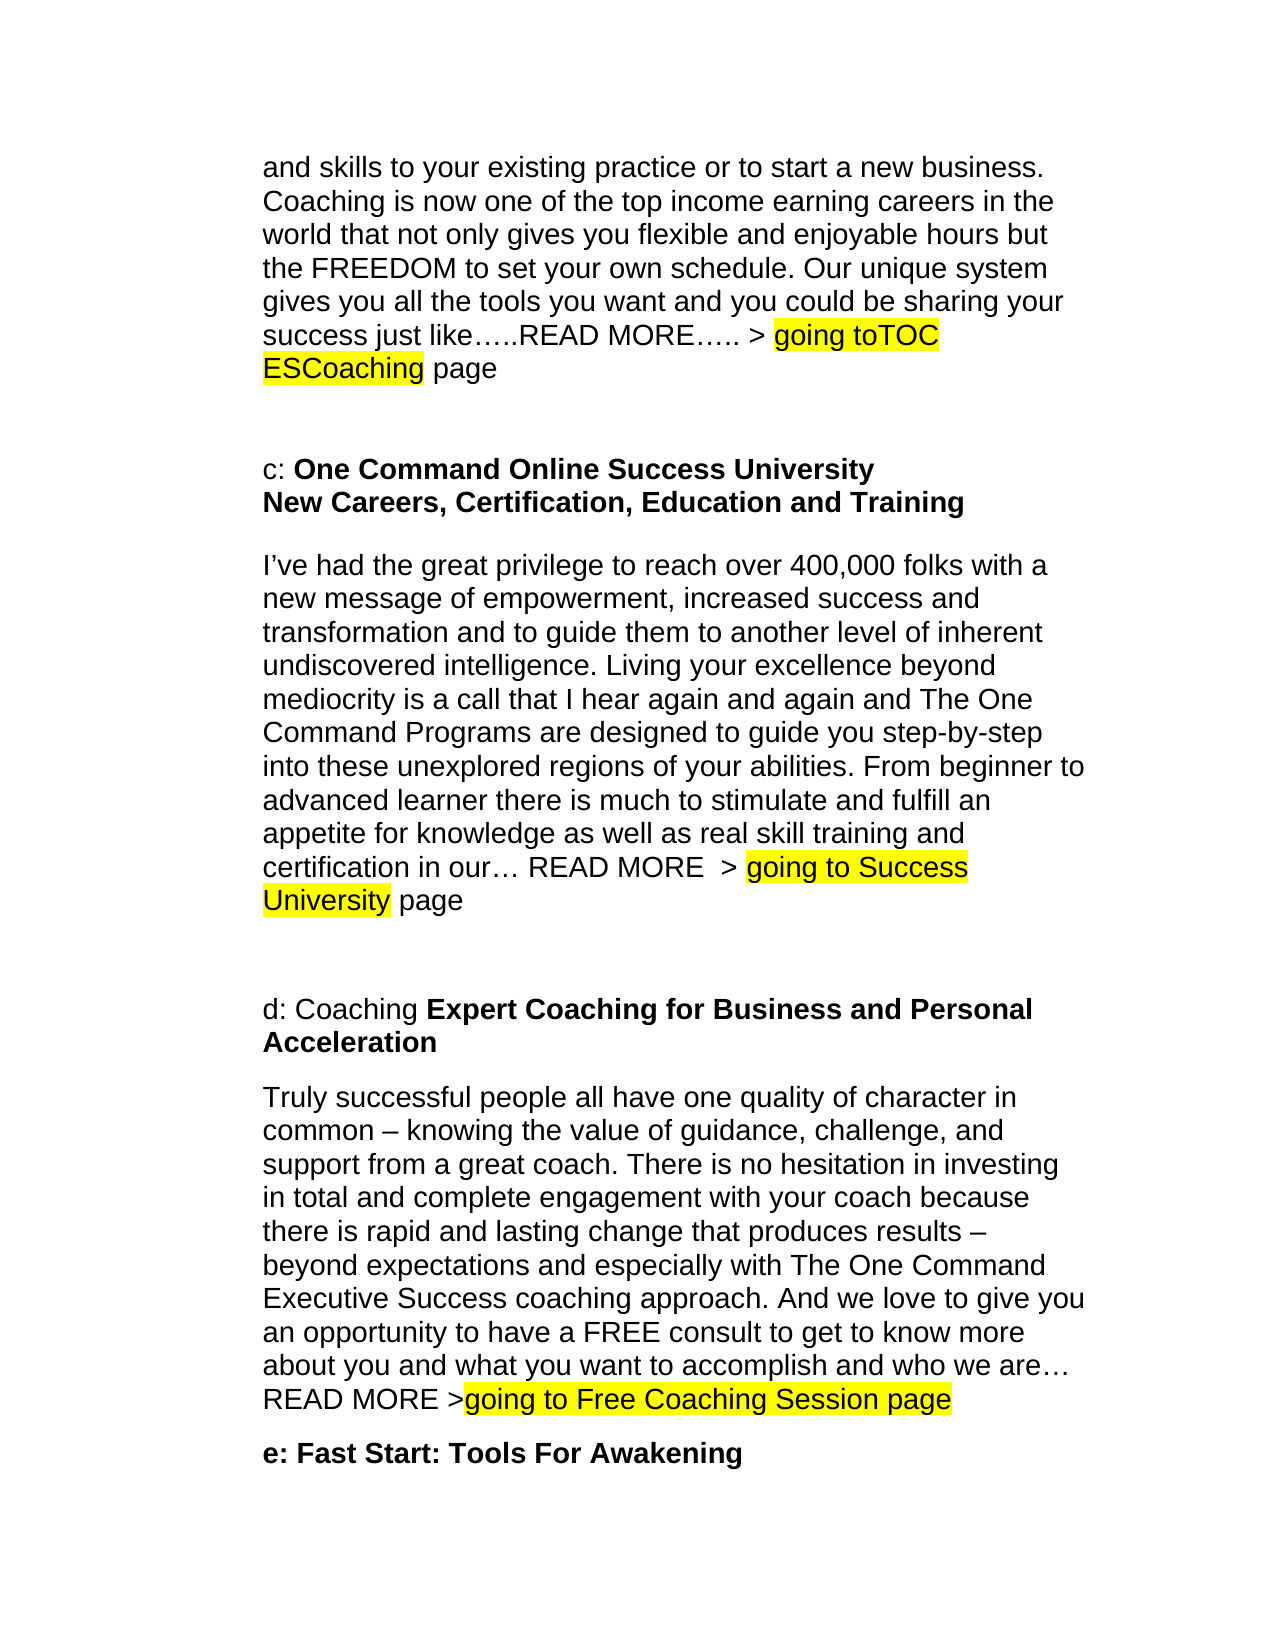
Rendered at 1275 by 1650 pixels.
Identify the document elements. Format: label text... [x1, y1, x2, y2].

text c: One Command Online Success University [187, 452, 1087, 485]
text New Careers, Certification, Education and Training [187, 485, 1087, 548]
text Truly successful people all have one quality of character in common – knowing the value of guidance, challenge, and support from a great coach. There is no hesitation in investing in total and complete engagement with your coach because there is rapid and lasting change that produces results – beyond expectations and especially with The One Command Executive Success coaching approach. And we love to give you an opportunity to have a FREE consult to get to know more about you and what you want to accomplish and who we are…READ MORE >going to Free Coaching Session page [262, 1080, 1087, 1415]
text I’ve had the great privilege to reach over 400,000 folks with a new message of empowerment, increased success and transformation and to guide them to another level of inherent undiscovered intelligence. Living your excellence beyond mediocrity is a call that I hear again and again and The One Command Programs are designed to guide you step-by-step into these unexplored regions of your abilities. From beginner to advanced learner there is much to stimulate and fulfill an appetite for knowledge as well as real skill training and certification in our… READ MORE > going to Success University page [262, 548, 1087, 917]
text d: Coaching Expert Coaching for Business and Personal Acceleration [262, 992, 1087, 1059]
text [262, 150, 1087, 385]
text e: Fast Start: Tools For Awakening [187, 1436, 1087, 1469]
